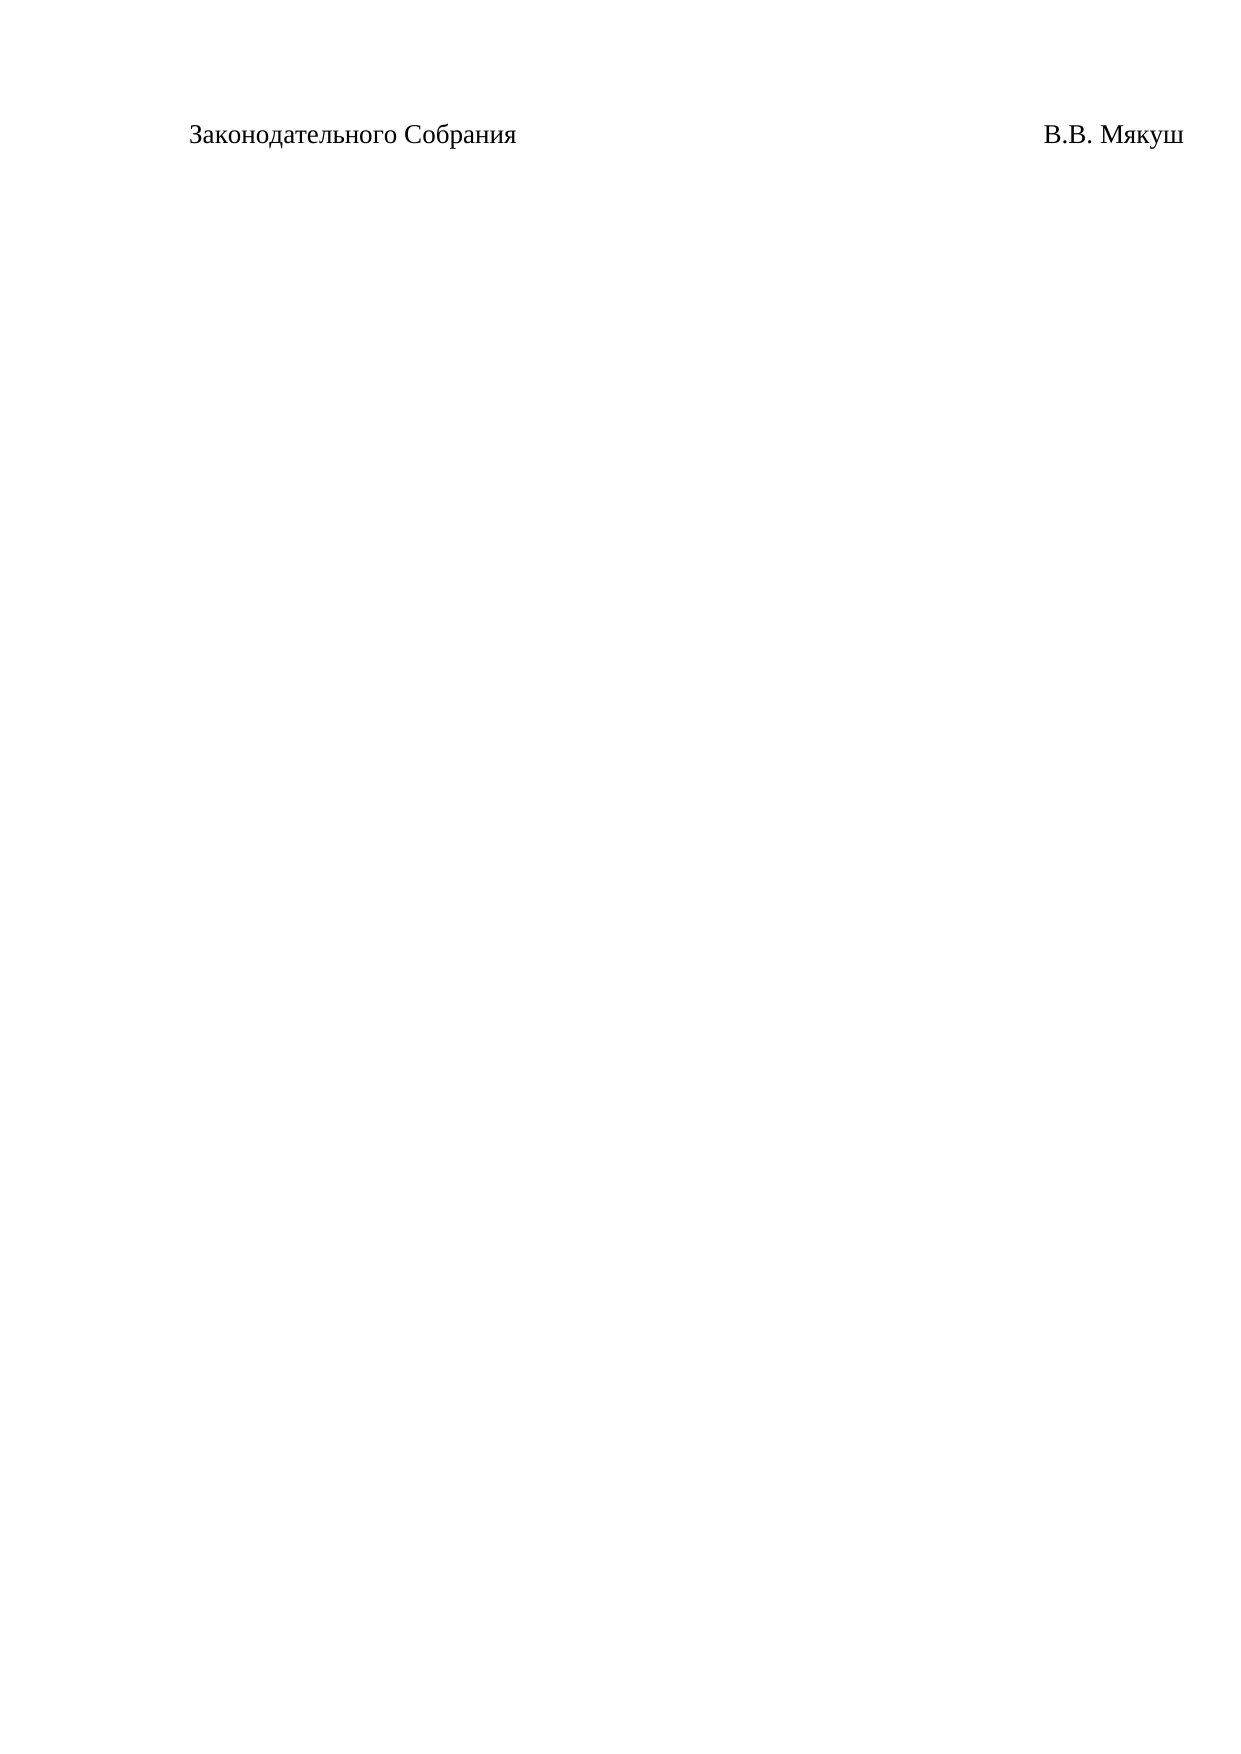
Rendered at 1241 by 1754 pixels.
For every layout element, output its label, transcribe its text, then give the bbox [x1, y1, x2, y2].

text Законодательного Собрания В.В. Мякуш [189, 118, 1201, 149]
